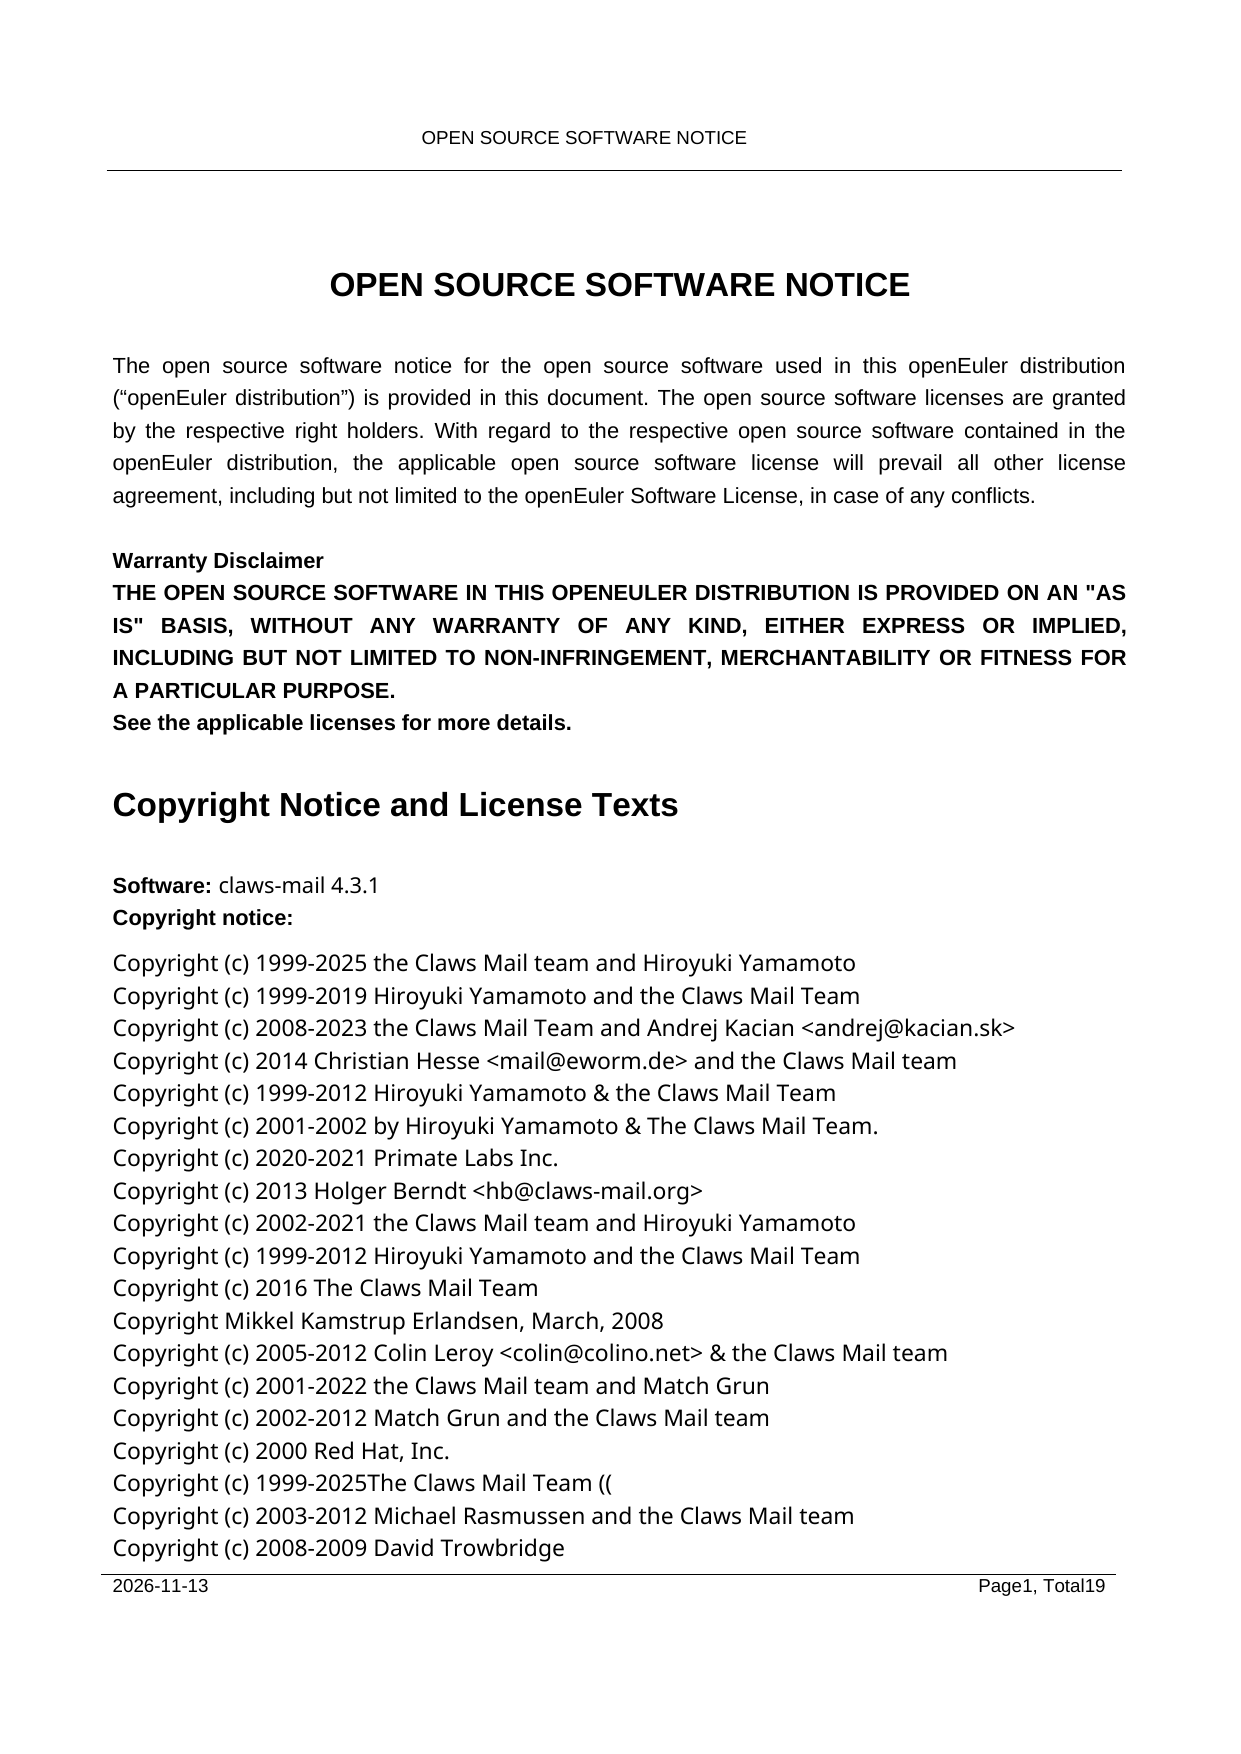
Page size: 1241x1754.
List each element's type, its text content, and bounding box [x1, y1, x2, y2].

text Copyright Notice and License Texts [112, 771, 1128, 836]
title Software: claws-mail 4.3.1 [112, 869, 1128, 901]
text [112, 947, 1128, 1564]
text Copyright notice: [112, 901, 1128, 934]
text OPEN SOURCE SOFTWARE NOTICE [112, 251, 1128, 316]
text THE OPEN SOURCE SOFTWARE IN THIS OPENEULER DISTRIBUTION IS PROVIDED ON AN "AS IS" BASIS, WITHOUT ANY WARRANTY OF ANY KIND, EITHER EXPRESS OR IMPLIED, INCLUDING BUT NOT LIMITED TO NON-INFRINGEMENT, MERCHANTABILITY OR FITNESS FOR A PARTICULAR PURPOSE. See the applicable licenses for more details. [112, 576, 1128, 739]
text The open source software notice for the open source software used in this openEuler distribution (“openEuler distribution”) is provided in this document. The open source software licenses are granted by the respective right holders. With regard to the respective open source software contained in the openEuler distribution, the applicable open source software license will prevail all other license agreement, including but not limited to the openEuler Software License, in case of any conflicts. [112, 349, 1128, 511]
text Warranty Disclaimer [112, 544, 1128, 576]
